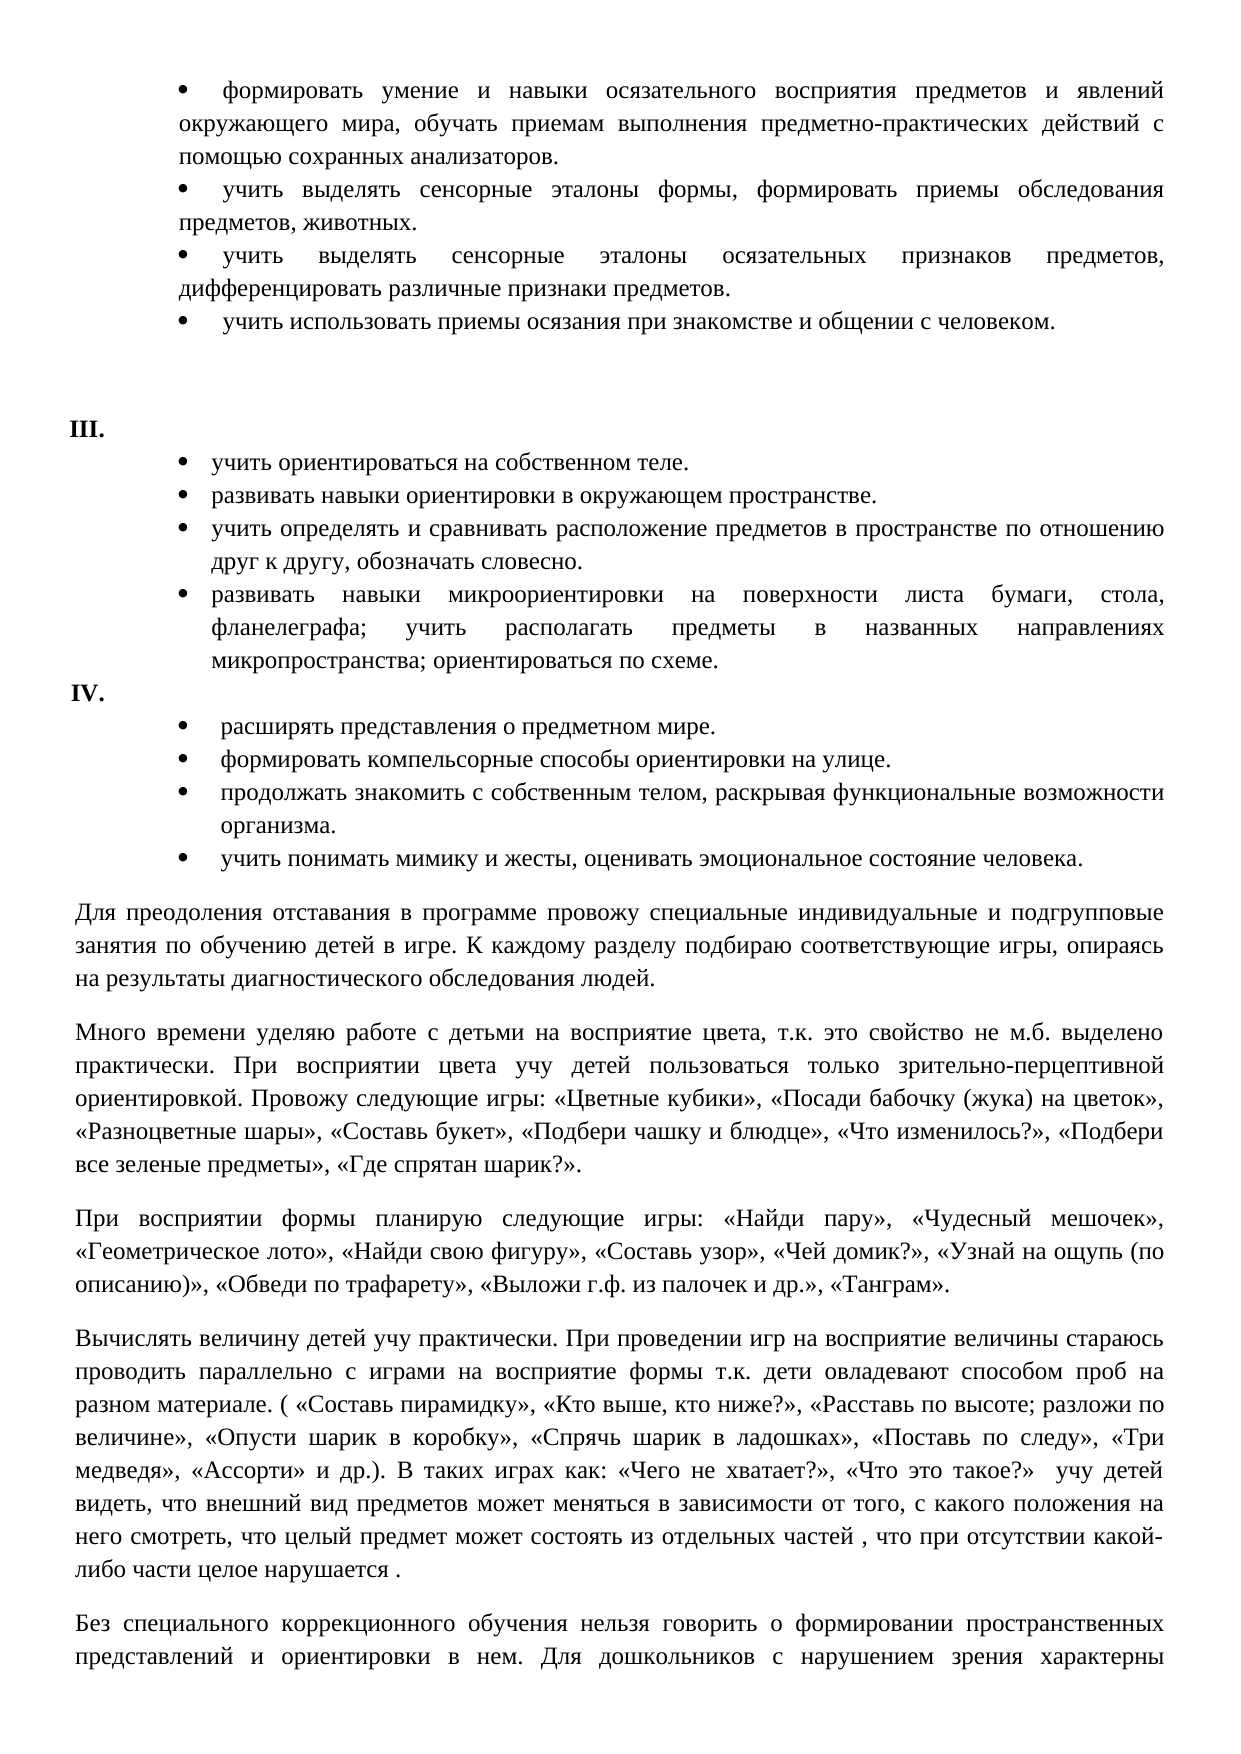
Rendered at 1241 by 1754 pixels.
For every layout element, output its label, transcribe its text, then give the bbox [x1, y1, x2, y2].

list учить использовать приемы осязания при знакомстве и общении с человеком. [178, 306, 1165, 335]
text При восприятии формы планирую следующие игры: «Найди пару», «Чудесный мешочек», «Геометрическое лото», «Найди свою фигуру», «Составь узор», «Чей домик?», «Узнай на ощупь (по описанию)», «Обведи по трафарету», «Выложи г.ф. из палочек и др.», «Танграм». [75, 1203, 1165, 1298]
list учить выделять сенсорные эталоны формы, формировать приемы обследования предметов, животных. [178, 174, 1165, 236]
list формировать компельсорные способы ориентировки на улице. [178, 744, 1165, 773]
list учить определять и сравнивать расположение предметов в пространстве по отношению друг к другу, обозначать словесно. [178, 513, 1165, 575]
list развивать навыки микроориентировки на поверхности листа бумаги, стола, фланелеграфа; учить располагать предметы в названных направлениях микропространства; ориентироваться по схеме. [178, 579, 1165, 674]
list формировать умение и навыки осязательного восприятия предметов и явлений окружающего мира, обучать приемам выполнения предметно-практических действий с помощью сохранных анализаторов. [178, 75, 1165, 170]
text Вычислять величину детей учу практически. При проведении игр на восприятие величины стараюсь проводить параллельно с играми на восприятие формы т.к. дети овладевают способом проб на разном материале. ( «Составь пирамидку», «Кто выше, кто ниже?», «Расставь по высоте; разложи по величине», «Опусти шарик в коробку», «Спрячь шарик в ладошках», «Поставь по следу», «Три медведя», «Ассорти» и др.). В таких играх как: «Чего не хватает?», «Что это такое?» учу детей видеть, что внешний вид предметов может меняться в зависимости от того, с какого положения на него смотреть, что целый предмет может состоять из отдельных частей , что при отсутствии какой-либо части целое нарушается . [75, 1323, 1165, 1583]
list учить ориентироваться на собственном теле. [178, 447, 1165, 476]
list учить выделять сенсорные эталоны осязательных признаков предметов, дифференцировать различные признаки предметов. [178, 240, 1165, 302]
list расширять представления о предметном мире. [178, 711, 1165, 740]
text Для преодоления отставания в программе провожу специальные индивидуальные и подгрупповые занятия по обучению детей в игре. К каждому разделу подбираю соответствующие игры, опираясь на результаты диагностического обследования людей. [75, 897, 1165, 992]
list продолжать знакомить с собственным телом, раскрывая функциональные возможности организма. [178, 777, 1165, 839]
list учить понимать мимику и жесты, оценивать эмоциональное состояние человека. [178, 843, 1165, 872]
list развивать навыки ориентировки в окружающем пространстве. [178, 480, 1165, 509]
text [75, 1608, 1165, 1669]
text Много времени уделяю работе с детьми на восприятие цвета, т.к. это свойство не м.б. выделено практически. При восприятии цвета учу детей пользоваться только зрительно-перцептивной ориентировкой. Провожу следующие игры: «Цветные кубики», «Посади бабочку (жука) на цветок», «Разноцветные шары», «Составь букет», «Подбери чашку и блюдце», «Что изменилось?», «Подбери все зеленые предметы», «Где спрятан шарик?». [75, 1017, 1165, 1178]
